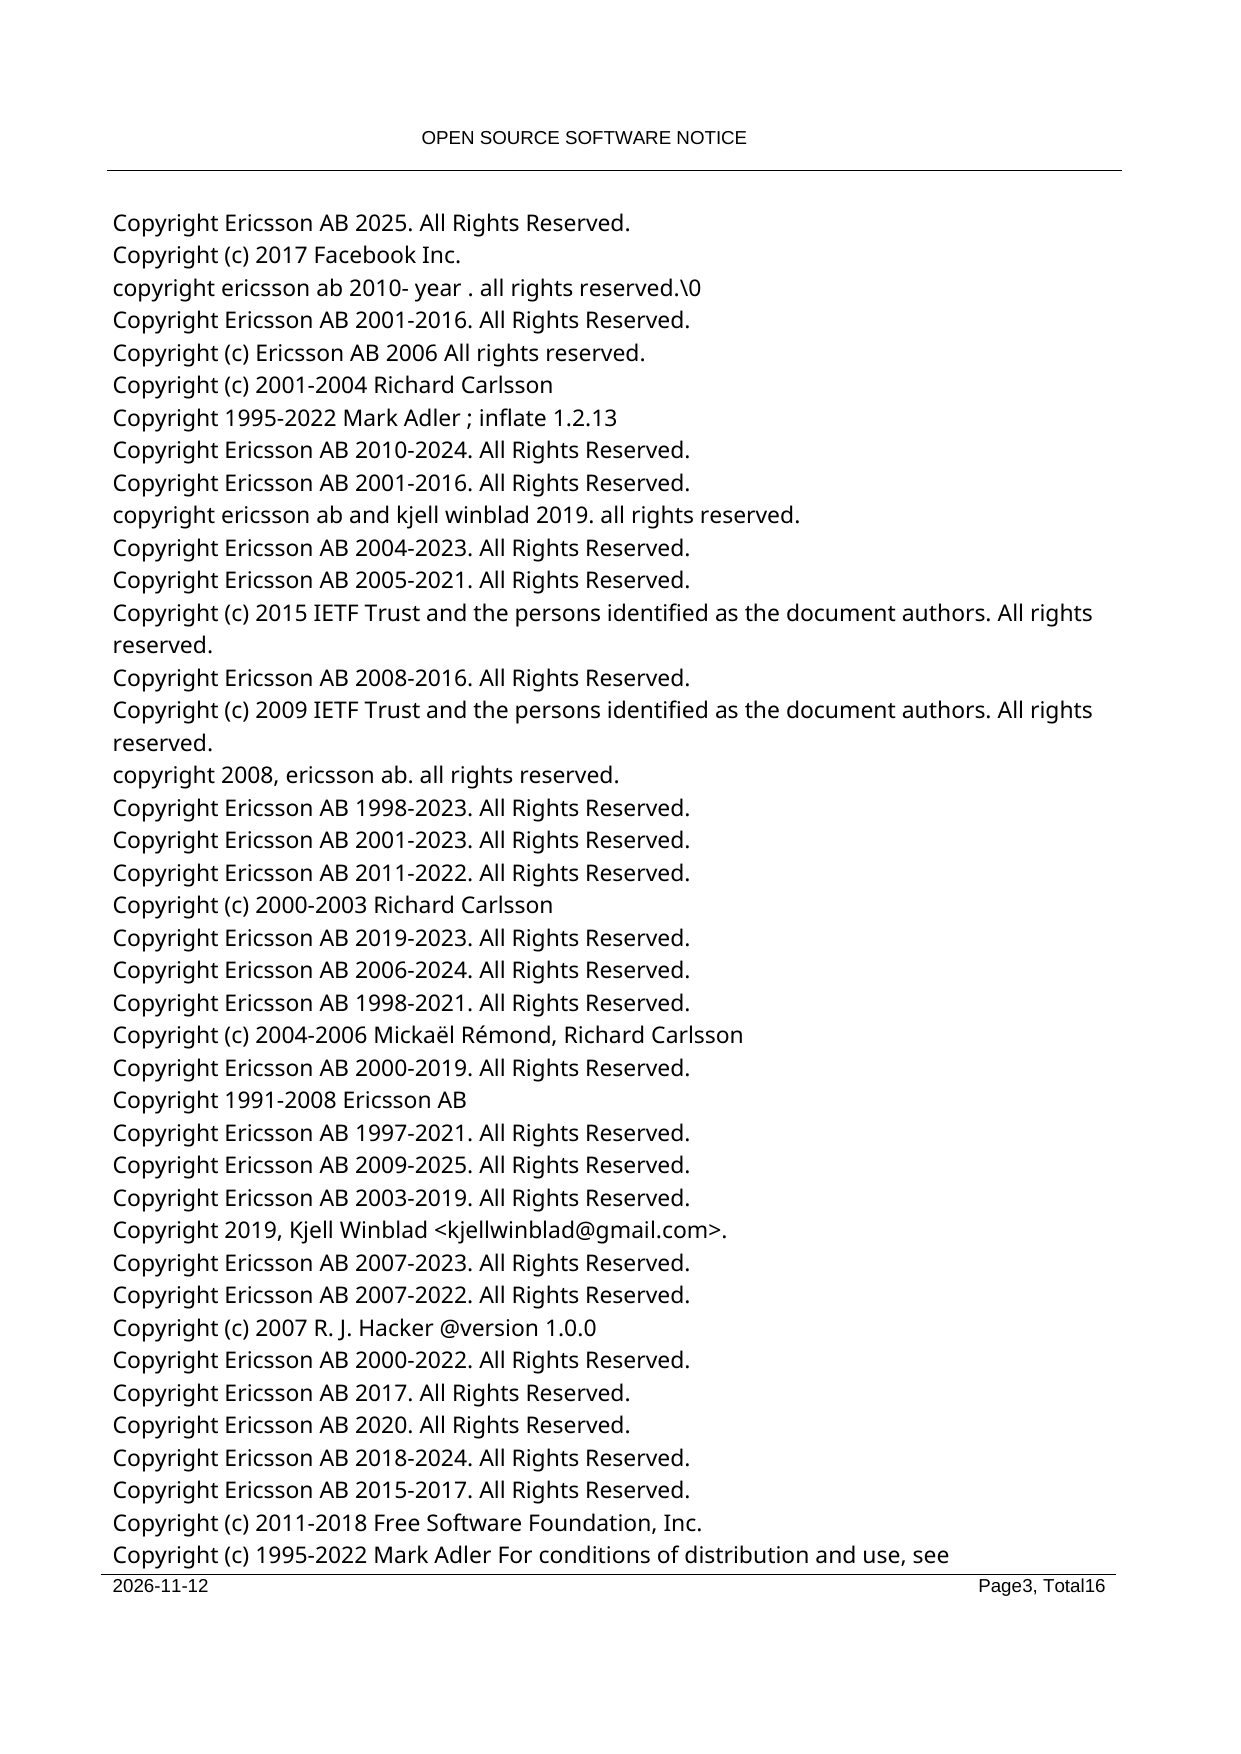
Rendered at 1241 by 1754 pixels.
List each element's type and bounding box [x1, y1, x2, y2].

text [112, 206, 1128, 1571]
